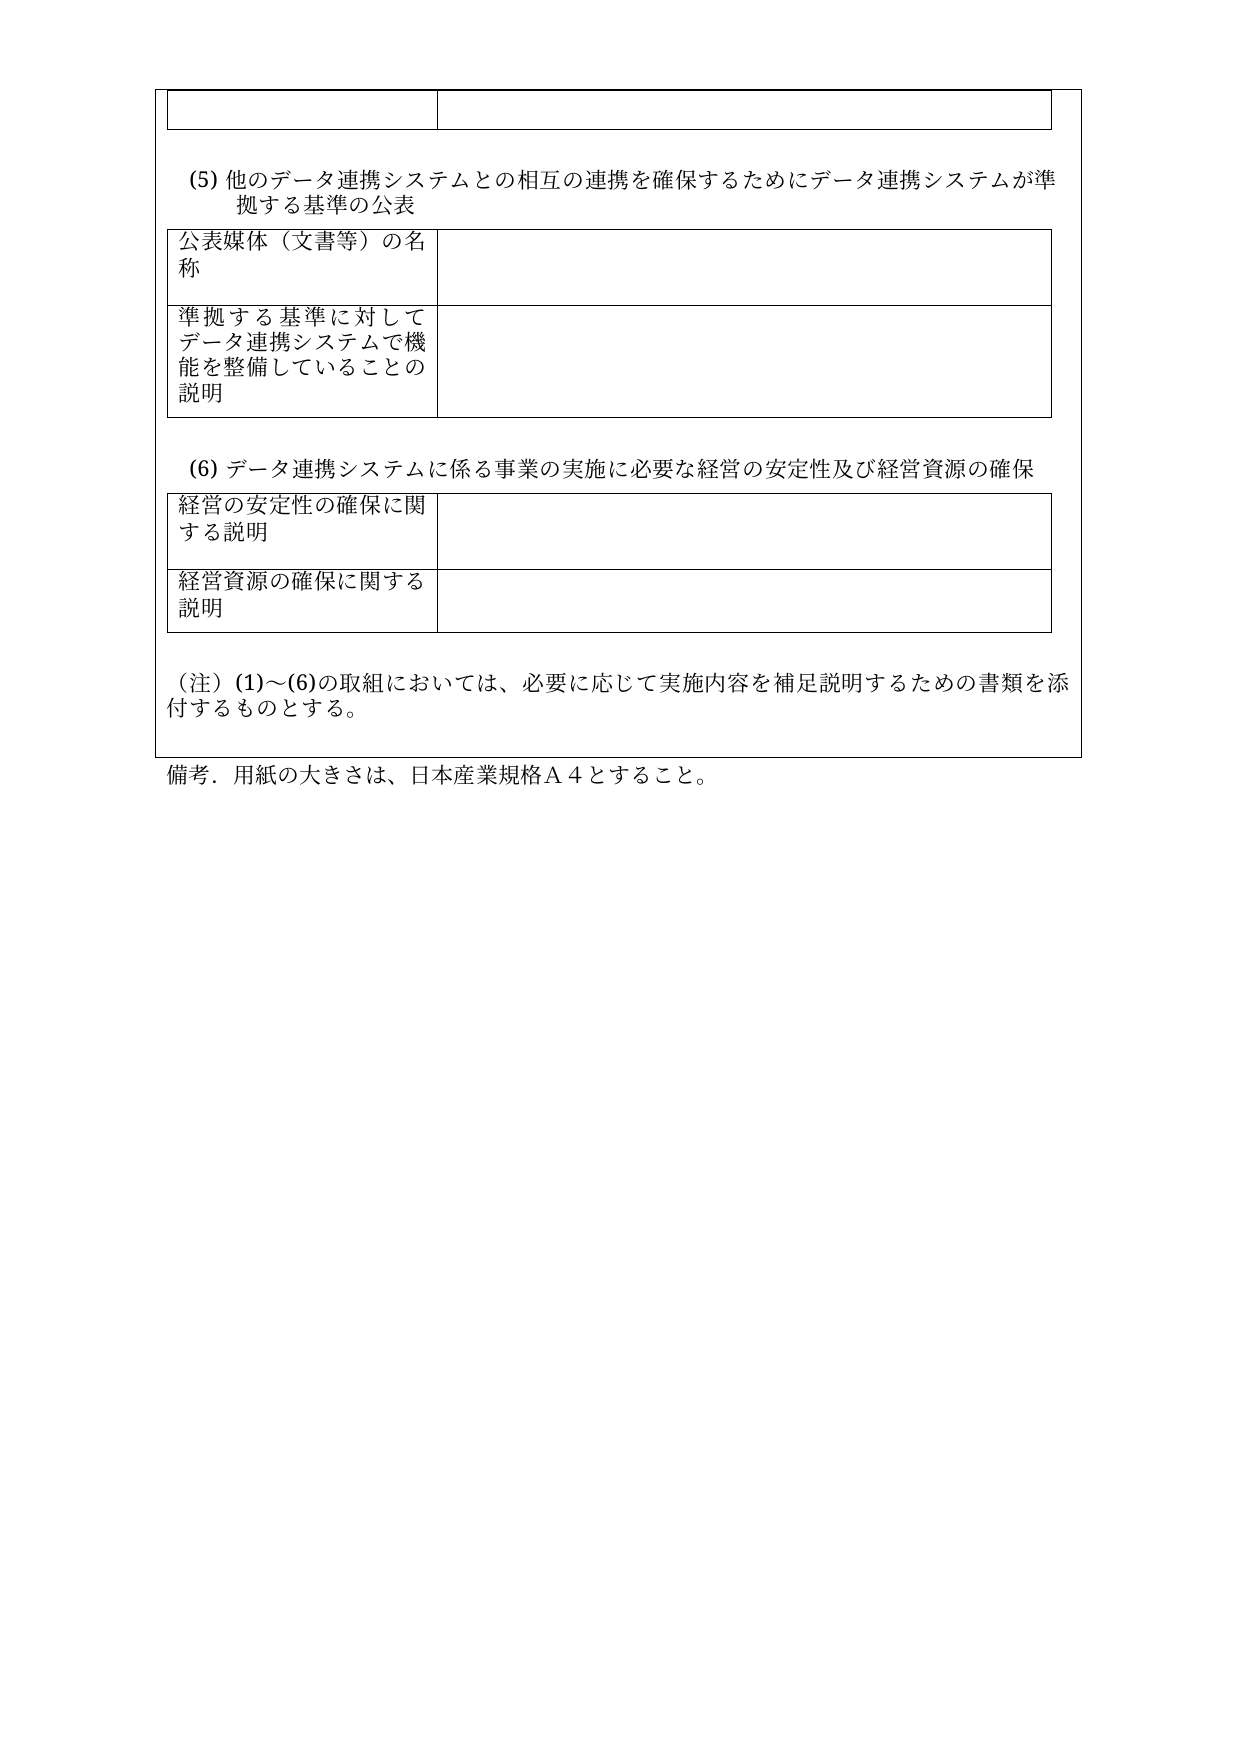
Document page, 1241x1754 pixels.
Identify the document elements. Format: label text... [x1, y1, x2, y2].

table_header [156, 90, 1081, 757]
text 備考．用紙の大きさは、日本産業規格Ａ４とすること。 [167, 758, 1070, 789]
